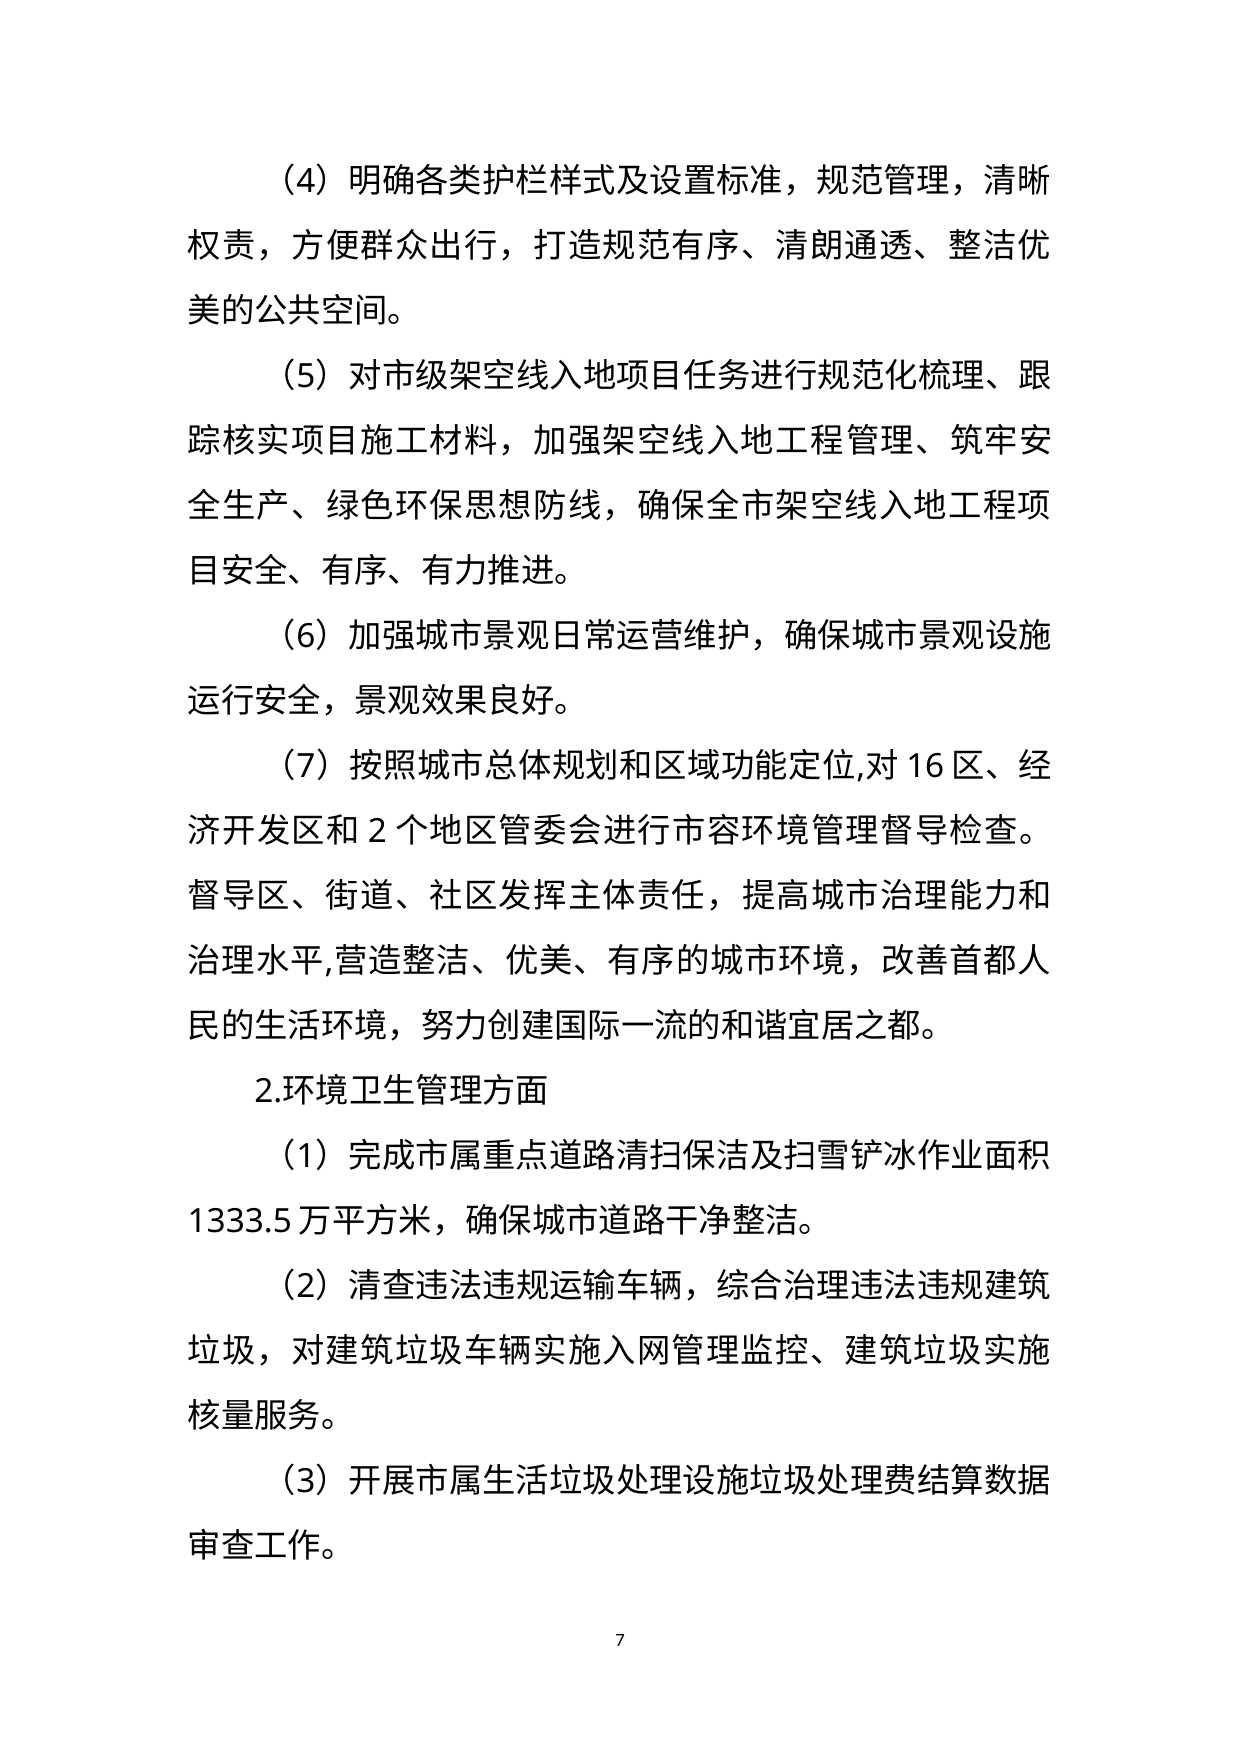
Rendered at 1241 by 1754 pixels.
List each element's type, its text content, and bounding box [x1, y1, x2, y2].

text （6）加强城市景观日常运营维护，确保城市景观设施运行安全，景观效果良好。 [187, 601, 1052, 731]
text （2）清查违法违规运输车辆，综合治理违法违规建筑垃圾，对建筑垃圾车辆实施入网管理监控、建筑垃圾实施核量服务。 [187, 1251, 1052, 1446]
text （4）明确各类护栏样式及设置标准，规范管理，清晰权责，方便群众出行，打造规范有序、清朗通透、整洁优美的公共空间。 [187, 146, 1052, 341]
text （7）按照城市总体规划和区域功能定位,对16区、经济开发区和2个地区管委会进行市容环境管理督导检查。督导区、街道、社区发挥主体责任，提高城市治理能力和治理水平,营造整洁、优美、有序的城市环境，改善首都人民的生活环境，努力创建国际一流的和谐宜居之都。 [187, 731, 1052, 1056]
text （1）完成市属重点道路清扫保洁及扫雪铲冰作业面积1333.5万平方米，确保城市道路干净整洁。 [187, 1121, 1052, 1251]
text （3）开展市属生活垃圾处理设施垃圾处理费结算数据审查工作。 [187, 1446, 1052, 1576]
list 2.环境卫生管理方面 [187, 1056, 1052, 1121]
text （5）对市级架空线入地项目任务进行规范化梳理、跟踪核实项目施工材料，加强架空线入地工程管理、筑牢安全生产、绿色环保思想防线，确保全市架空线入地工程项目安全、有序、有力推进。 [187, 341, 1052, 601]
